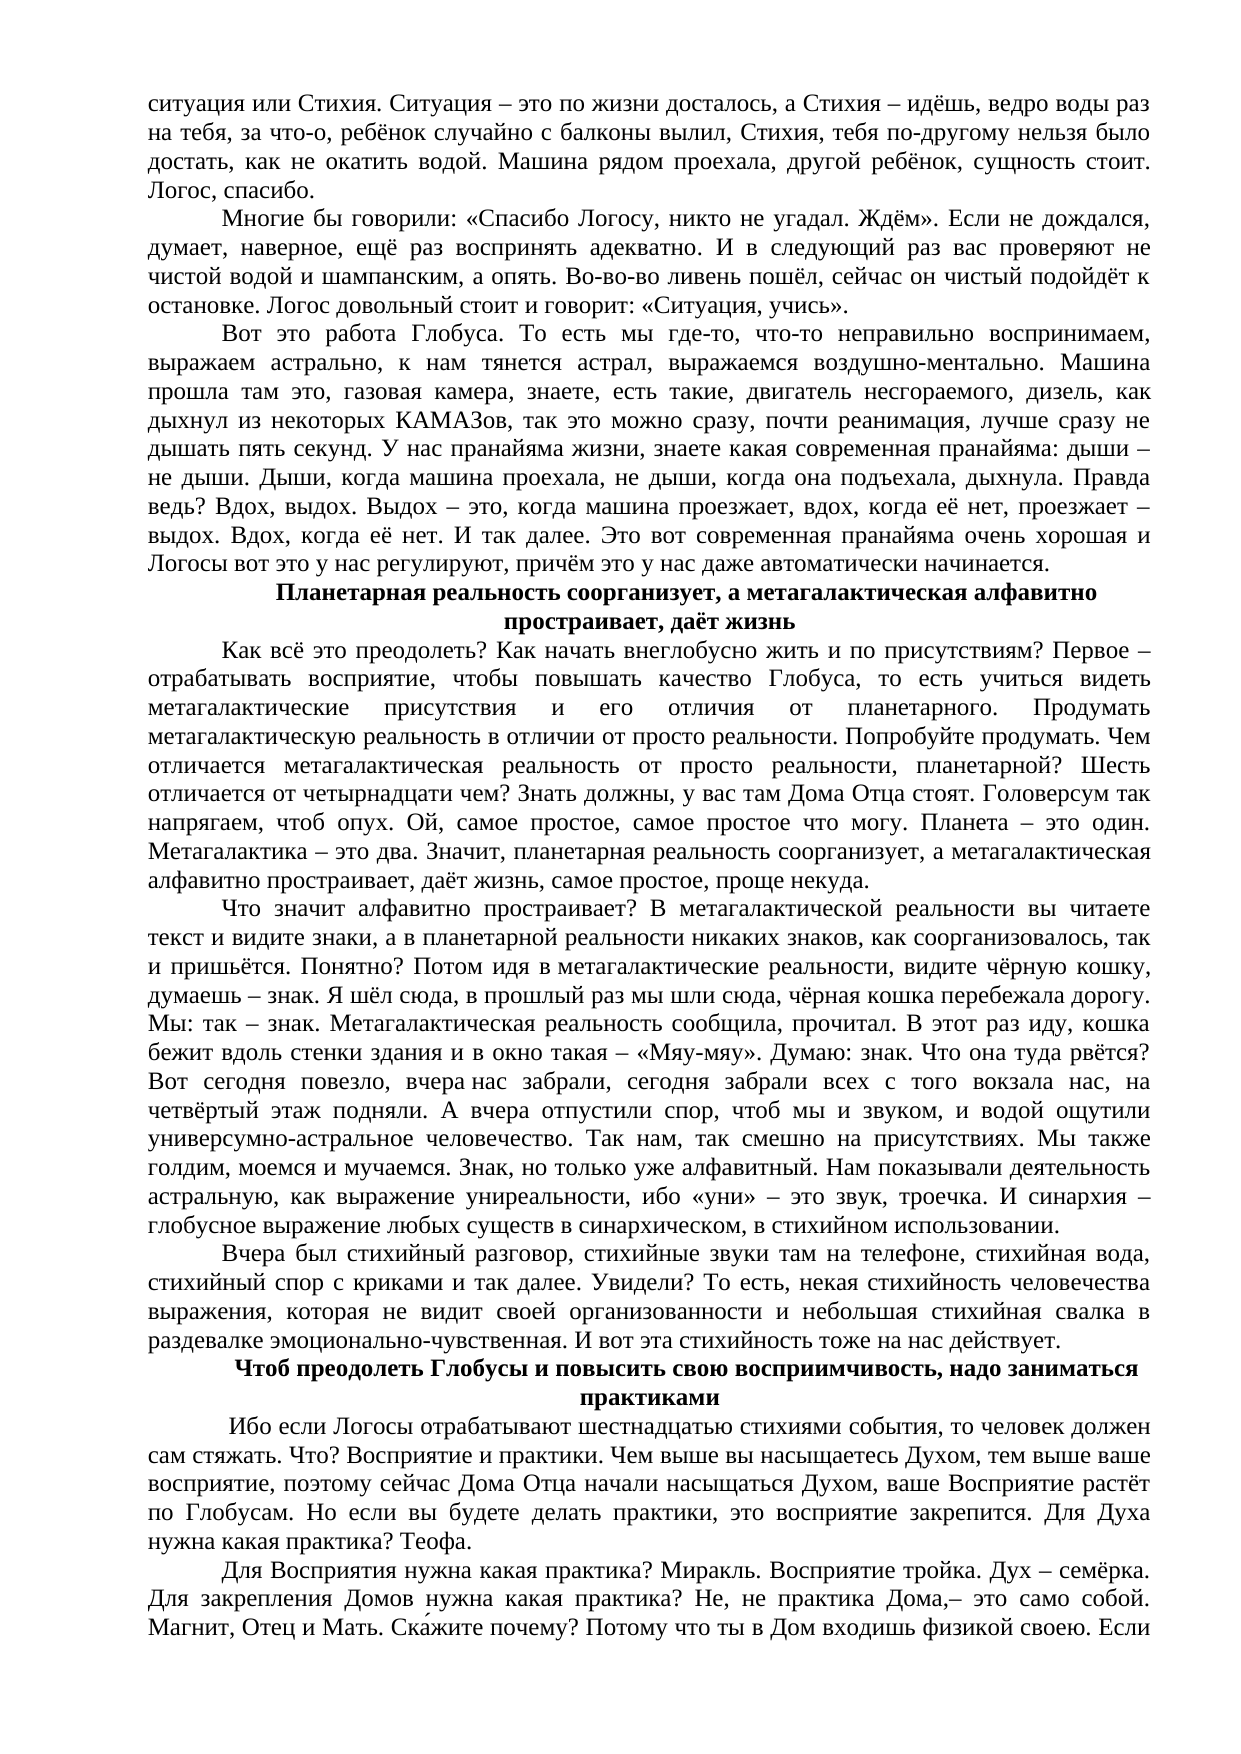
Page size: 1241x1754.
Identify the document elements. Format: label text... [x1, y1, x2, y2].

text Многие бы говорили: «Спасибо Логосу, никто не угадал. Ждём». Если не дождался, думает, наверное, ещё раз воспринять адекватно. И в следующий раз вас проверяют не чистой водой и шампанским, а опять. Во-во-во ливень пошёл, сейчас он чистый подойдёт к остановке. Логос довольный стоит и говорит: «Ситуация, учись». [148, 203, 1152, 318]
text Что значит алфавитно простраивает? В метагалактической реальности вы читаете текст и видите знаки, а в планетарной реальности никаких знаков, как соорганизовалось, так и пришьётся. Понятно? Потом идя в метагалактические реальности, видите чёрную кошку, думаешь – знак. Я шёл сюда, в прошлый раз мы шли сюда, чёрная кошка перебежала дорогу. Мы: так – знак. Метагалактическая реальность сообщила, прочитал. В этот раз иду, кошка бежит вдоль стенки здания и в окно такая – «Мяу-мяу». Думаю: знак. Что она туда рвётся? Вот сегодня повезло, вчера нас забрали, сегодня забрали всех с того вокзала нас, на четвёртый этаж подняли. А вчера отпустили спор, чтоб мы и звуком, и водой ощутили универсумно-астральное человечество. Так нам, так смешно на присутствиях. Мы также голдим, моемся и мучаемся. Знак, но только уже алфавитный. Нам показывали деятельность астральную, как выражение униреальности, ибо «уни» – это звук, троечка. И синархия – глобусное выражение любых существ в синархическом, в стихийном использовании. [148, 893, 1152, 1238]
text Чтоб преодолеть Глобусы и повысить свою восприимчивость, надо заниматься практиками [148, 1353, 1152, 1411]
text Планетарная реальность соорганизует, а метагалактическая алфавитно простраивает, даёт жизнь [148, 577, 1152, 635]
text Ибо если Логосы отрабатывают шестнадцатью стихиями события, то человек должен сам стяжать. Что? Восприятие и практики. Чем выше вы насыщаетесь Духом, тем выше ваше восприятие, поэтому сейчас Дома Отца начали насыщаться Духом, ваше Восприятие растёт по Глобусам. Но если вы будете делать практики, это восприятие закрепится. Для Духа нужна какая практика? Теофа. [148, 1411, 1152, 1555]
text Вчера был стихийный разговор, стихийные звуки там на телефоне, стихийная вода, стихийный спор с криками и так далее. Увидели? То есть, некая стихийность человечества выражения, которая не видит своей организованности и небольшая стихийная свалка в раздевалке эмоционально-чувственная. И вот эта стихийность тоже на нас действует. [148, 1238, 1152, 1353]
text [148, 88, 1152, 203]
text Вот это работа Глобуса. То есть мы где-то, что-то неправильно воспринимаем, выражаем астрально, к нам тянется астрал, выражаемся воздушно-ментально. Машина прошла там это, газовая камера, знаете, есть такие, двигатель несгораемого, дизель, как дыхнул из некоторых КАМАЗов, так это можно сразу, почти реанимация, лучше сразу не дышать пять секунд. У нас пранайяма жизни, знаете какая современная пранайяма: дыши – не дыши. Дыши, когда машина проехала, не дыши, когда она подъехала, дыхнула. Правда ведь? Вдох, выдох. Выдох – это, когда машина проезжает, вдох, когда её нет, проезжает – выдох. Вдох, когда её нет. И так далее. Это вот современная пранайяма очень хорошая и Логосы вот это у нас регулируют, причём это у нас даже автоматически начинается. [148, 318, 1152, 577]
text Как всё это преодолеть? Как начать внеглобусно жить и по присутствиям? Первое – отрабатывать восприятие, чтобы повышать качество Глобуса, то есть учиться видеть метагалактические присутствия и его отличия от планетарного. Продумать метагалактическую реальность в отличии от просто реальности. Попробуйте продумать. Чем отличается метагалактическая реальность от просто реальности, планетарной? Шесть отличается от четырнадцати чем? Знать должны, у вас там Дома Отца стоят. Головерсум так напрягаем, чтоб опух. Ой, самое простое, самое простое что могу. Планета – это один. Метагалактика – это два. Значит, планетарная реальность соорганизует, а метагалактическая алфавитно простраивает, даёт жизнь, самое простое, проще некуда. [148, 635, 1152, 893]
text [148, 1555, 1152, 1641]
